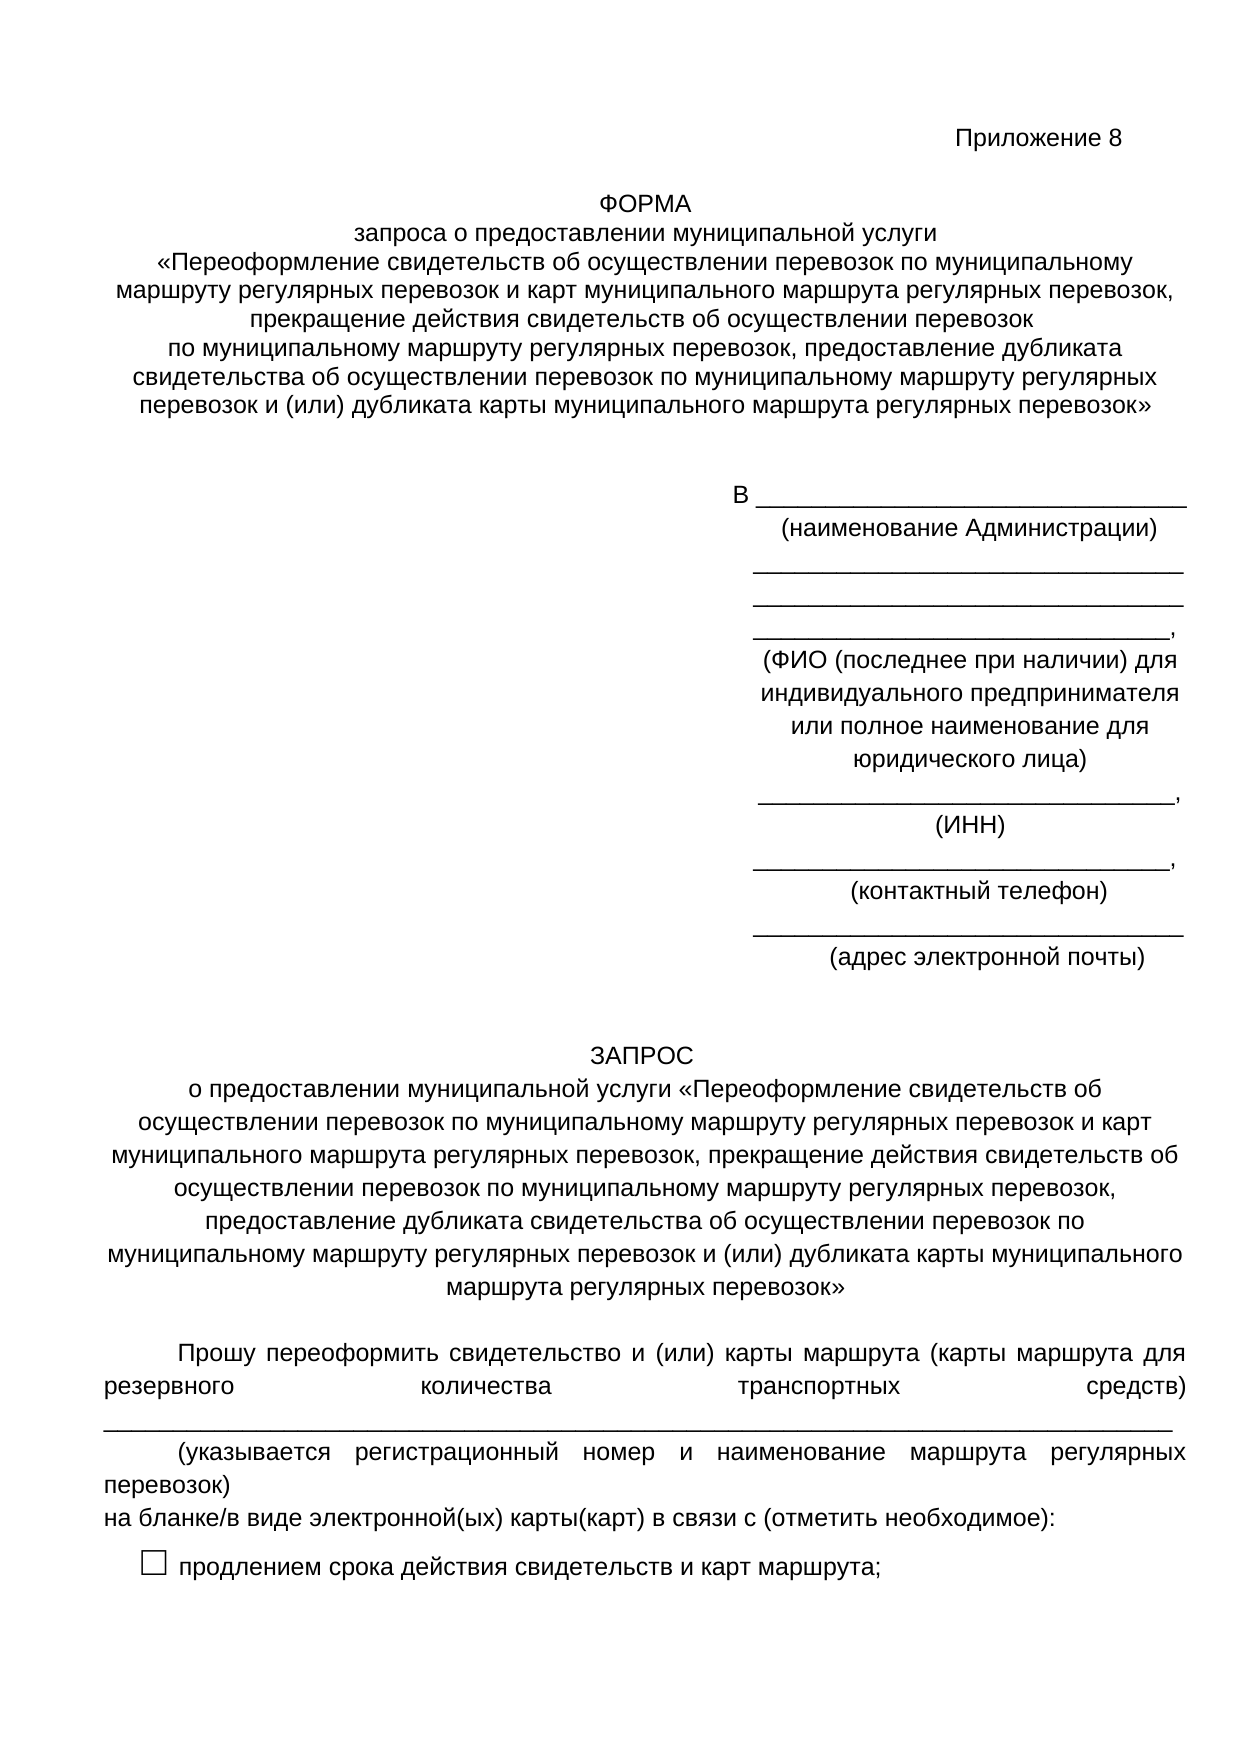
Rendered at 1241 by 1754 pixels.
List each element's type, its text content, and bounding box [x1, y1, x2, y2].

text (наименование Администрации) [103, 513, 1187, 541]
text _______________________________ _____________________________________________________________, [753, 546, 1187, 640]
list продлением срока действия свидетельств и карт маршрута; [141, 1536, 1187, 1584]
text Приложение 8 [103, 123, 1122, 152]
text (контактный телефон) [103, 876, 1187, 904]
text запроса о предоставлении муниципальной услуги [103, 218, 1187, 247]
text Прошу переоформить свидетельство и (или) карты маршрута (карты маршрута для резервного количества транспортных средств) _____________________________________________________________________________ [103, 1338, 1187, 1433]
text (ИНН) [103, 810, 1187, 838]
text (указывается регистрационный номер и наименование маршрута регулярных перевозок) [103, 1437, 1187, 1499]
text ______________________________, [103, 777, 1187, 806]
text _______________________________ [103, 909, 1187, 938]
text на бланке/в виде электронной(ых) карты(карт) в связи с (отметить необходимое): [103, 1503, 1187, 1532]
text ФОРМА [103, 189, 1187, 218]
text ЗАПРОС о предоставлении муниципальной услуги «Переоформление свидетельств об осуществлении перевозок по муниципальному маршруту регулярных перевозок и карт муниципального маршрута регулярных перевозок, прекращение действия свидетельств об осуществлении перевозок по муниципальному маршруту регулярных перевозок, предоставление дубликата свидетельства об осуществлении перевозок по муниципальному маршруту регулярных перевозок и (или) дубликата карты муниципального маршрута регулярных перевозок» [103, 1041, 1187, 1301]
text (ФИО (последнее при наличии) для индивидуального предпринимателя или полное наименование для юридического лица) [753, 645, 1187, 772]
text В _______________________________ [103, 479, 1187, 508]
text (адрес электронной почты) [103, 942, 1187, 971]
text ______________________________, [103, 843, 1187, 872]
text «Переоформление свидетельств об осуществлении перевозок по муниципальному маршруту регулярных перевозок и карт муниципального маршрута регулярных перевозок, прекращение действия свидетельств об осуществлении перевозок по муниципальному маршруту регулярных перевозок, предоставление дубликата свидетельства об осуществлении перевозок по муниципальному маршруту регулярных перевозок и (или) дубликата карты муниципального маршрута регулярных перевозок» [103, 247, 1187, 419]
